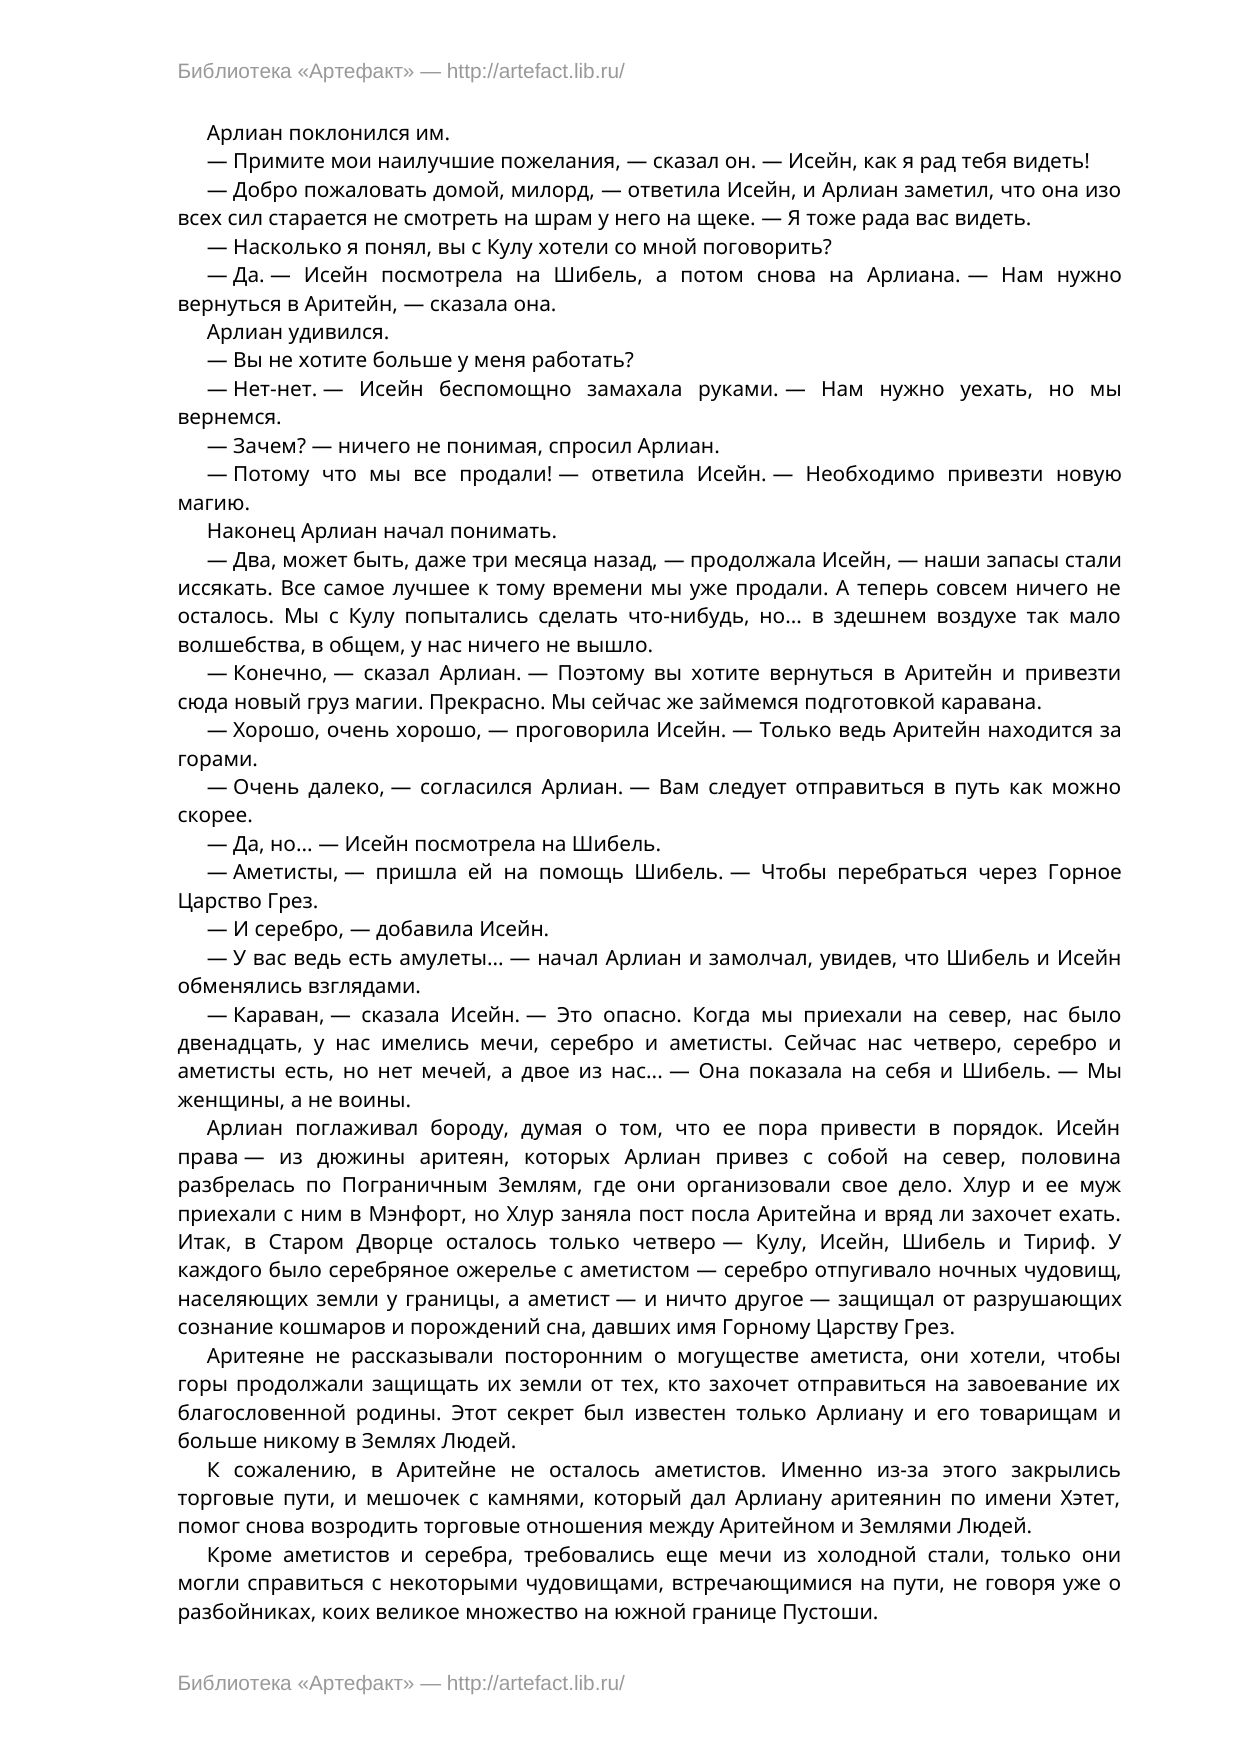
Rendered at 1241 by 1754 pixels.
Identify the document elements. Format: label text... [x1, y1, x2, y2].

text — Да, но... — Исейн посмотрела на Шибель. [177, 829, 1122, 857]
text Арлиан поклонился им. [177, 118, 1122, 147]
text — Потому что мы все продали! — ответила Исейн. — Необходимо привезти новую магию. [177, 459, 1122, 516]
text — Да. — Исейн посмотрела на Шибель, а потом снова на Арлиана. — Нам нужно вернуться в Аритейн, — сказала она. [177, 260, 1122, 317]
text — Насколько я понял, вы с Кулу хотели со мной поговорить? [177, 232, 1122, 260]
text — Караван, — сказала Исейн. — Это опасно. Когда мы приехали на север, нас было двенадцать, у нас имелись мечи, серебро и аметисты. Сейчас нас четверо, серебро и аметисты есть, но нет мечей, а двое из нас... — Она показала на себя и Шибель. — Мы женщины, а не воины. [177, 1000, 1122, 1113]
text — У вас ведь есть амулеты... — начал Арлиан и замолчал, увидев, что Шибель и Исейн обменялись взглядами. [177, 943, 1122, 1000]
text — И серебро, — добавила Исейн. [177, 914, 1122, 943]
text — Очень далеко, — согласился Арлиан. — Вам следует отправиться в путь как можно скорее. [177, 772, 1122, 829]
text — Вы не хотите больше у меня работать? [177, 346, 1122, 374]
text — Конечно, — сказал Арлиан. — Поэтому вы хотите вернуться в Аритейн и привезти сюда новый груз магии. Прекрасно. Мы сейчас же займемся подготовкой каравана. [177, 658, 1122, 715]
text — Два, может быть, даже три месяца назад, — продолжала Исейн, — наши запасы стали иссякать. Все самое лучшее к тому времени мы уже продали. А теперь совсем ничего не осталось. Мы с Кулу попытались сделать что-нибудь, но... в здешнем воздухе так мало волшебства, в общем, у нас ничего не вышло. [177, 545, 1122, 658]
text Арлиан удивился. [177, 317, 1122, 346]
text К сожалению, в Аритейне не осталось аметистов. Именно из-за этого закрылись торговые пути, и мешочек с камнями, который дал Арлиану аритеянин по имени Хэтет, помог снова возродить торговые отношения между Аритейном и Землями Людей. [177, 1455, 1122, 1540]
text Арлиан поглаживал бороду, думая о том, что ее пора привести в порядок. Исейн права — из дюжины аритеян, которых Арлиан привез с собой на север, половина разбрелась по Пограничным Землям, где они организовали свое дело. Хлур и ее муж приехали с ним в Мэнфорт, но Хлур заняла пост посла Аритейна и вряд ли захочет ехать. Итак, в Старом Дворце осталось только четверо — Кулу, Исейн, Шибель и Тириф. У каждого было серебряное ожерелье с аметистом — серебро отпугивало ночных чудовищ, населяющих земли у границы, а аметист — и ничто другое — защищал от разрушающих сознание кошмаров и порождений сна, давших имя Горному Царству Грез. [177, 1113, 1122, 1341]
text Аритеяне не рассказывали посторонним о могуществе аметиста, они хотели, чтобы горы продолжали защищать их земли от тех, кто захочет отправиться на завоевание их благословенной родины. Этот секрет был известен только Арлиану и его товарищам и больше никому в Землях Людей. [177, 1341, 1122, 1455]
text — Зачем? — ничего не понимая, спросил Арлиан. [177, 431, 1122, 459]
text — Хорошо, очень хорошо, — проговорила Исейн. — Только ведь Аритейн находится за горами. [177, 715, 1122, 772]
text — Нет-нет. — Исейн беспомощно замахала руками. — Нам нужно уехать, но мы вернемся. [177, 374, 1122, 431]
text — Примите мои наилучшие пожелания, — сказал он. — Исейн, как я рад тебя видеть! [177, 147, 1122, 175]
text Наконец Арлиан начал понимать. [177, 516, 1122, 545]
text Кроме аметистов и серебра, требовались еще мечи из холодной стали, только они могли справиться с некоторыми чудовищами, встречающимися на пути, не говоря уже о разбойниках, коих великое множество на южной границе Пустоши. [177, 1540, 1122, 1625]
text — Добро пожаловать домой, милорд, — ответила Исейн, и Арлиан заметил, что она изо всех сил старается не смотреть на шрам у него на щеке. — Я тоже рада вас видеть. [177, 175, 1122, 232]
text — Аметисты, — пришла ей на помощь Шибель. — Чтобы перебраться через Горное Царство Грез. [177, 857, 1122, 914]
